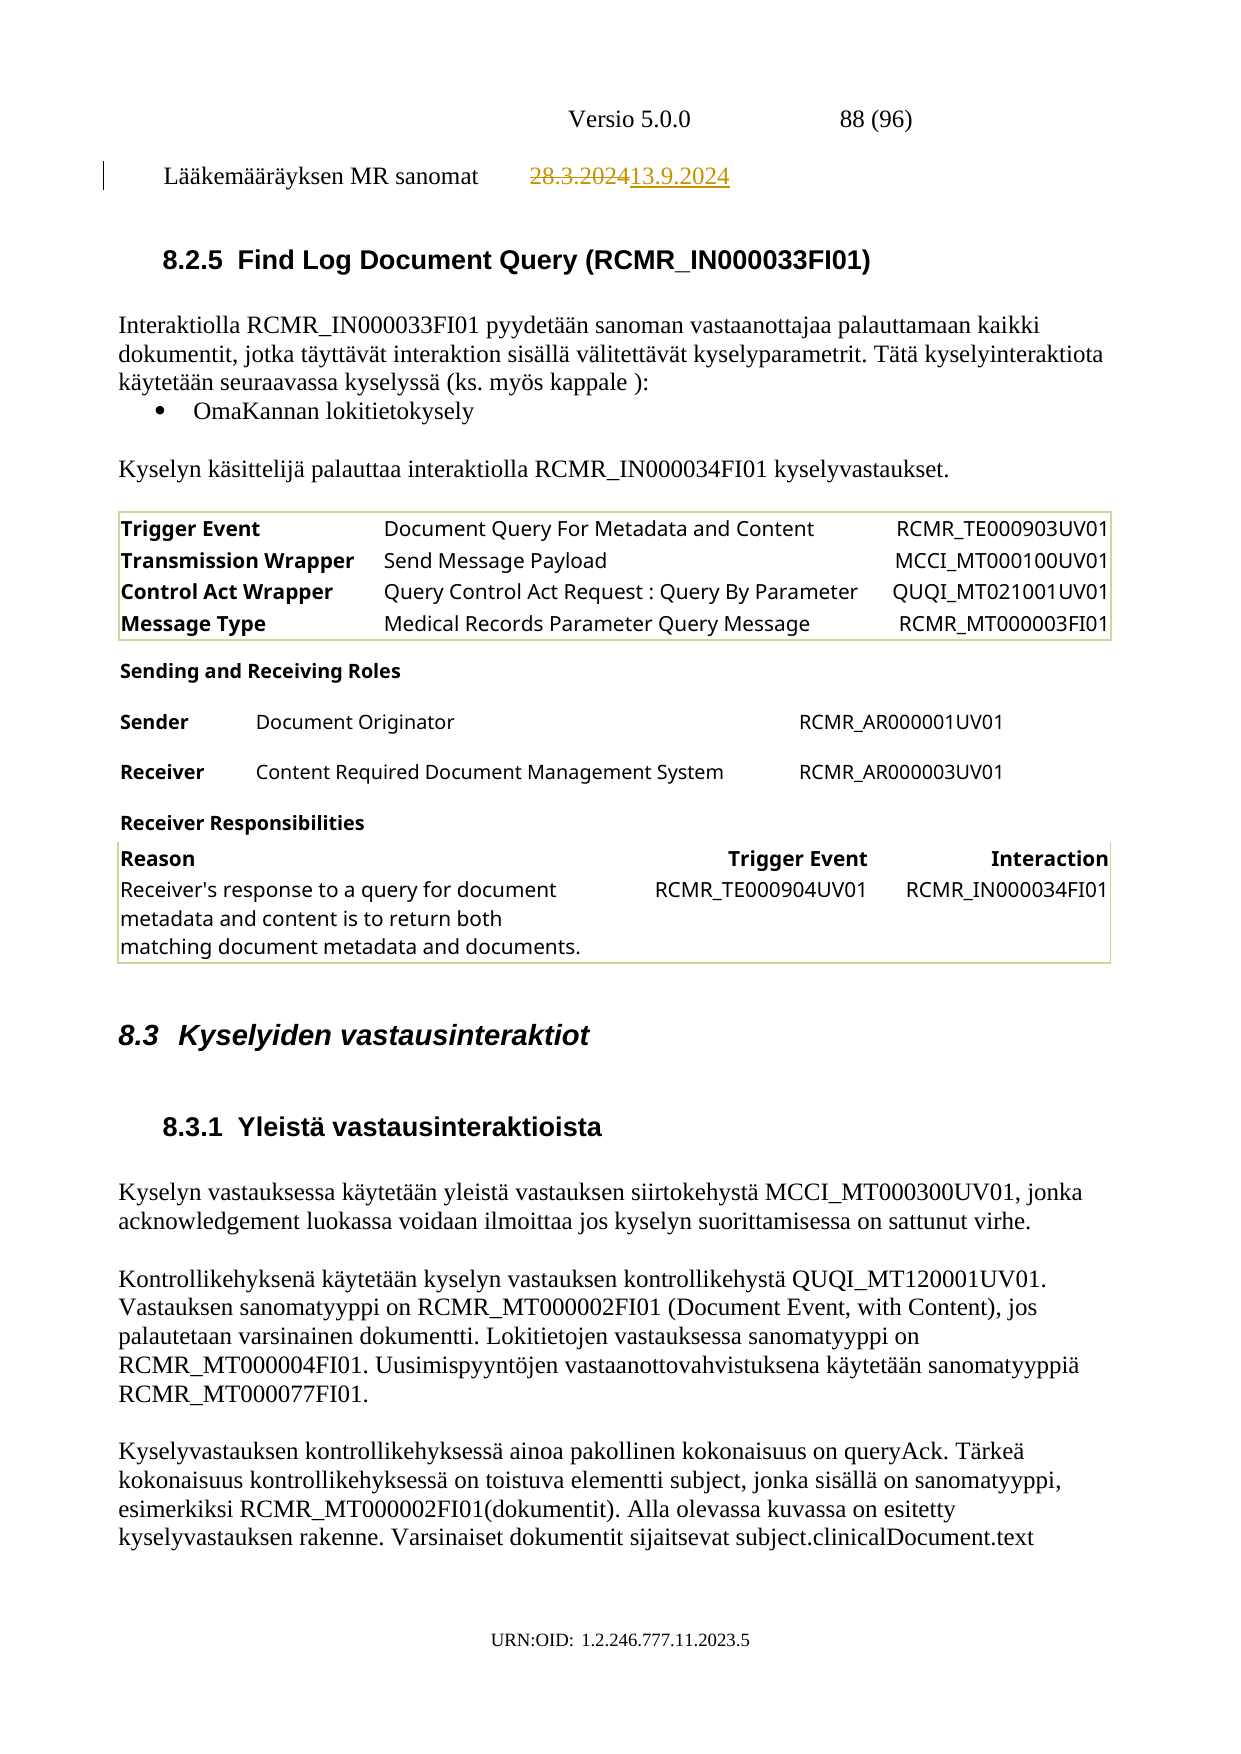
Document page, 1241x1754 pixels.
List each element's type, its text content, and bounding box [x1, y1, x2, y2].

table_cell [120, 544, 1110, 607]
subtitle Yleistä vastausinteraktioista [162, 1111, 1122, 1142]
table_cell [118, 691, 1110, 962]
subtitle Find Log Document Query (RCMR_IN000033FI01) [162, 244, 1122, 275]
text Interaktiolla RCMR_IN000033FI01 pyydetään sanoman vastaanottajaa palauttamaan kaikki dokumentit, jotka täyttävät interaktion sisällä välitettävät kyselyparametrit. Tätä kyselyinteraktiota käytetään seuraavassa kyselyssä (ks. myös kappale 8.1.3): [118, 310, 1122, 396]
text Kontrollikehyksenä käytetään kyselyn vastauksen kontrollikehystä QUQI_MT120001UV01. Vastauksen sanomatyyppi on RCMR_MT000002FI01 (Document Event, with Content), jos palautetaan varsinainen dokumentti. Lokitietojen vastauksessa sanomatyyppi on RCMR_MT000004FI01. Uusimispyyntöjen vastaanottovahvistuksena käytetään sanomatyyppiä RCMR_MT000077FI01. [118, 1264, 1122, 1407]
subtitle Kyselyiden vastausinteraktiot [118, 1018, 1122, 1051]
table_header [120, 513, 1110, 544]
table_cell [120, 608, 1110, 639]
list OmaKannan lokitietokysely [156, 396, 1122, 425]
text Kyselyn vastauksessa käytetään yleistä vastauksen siirtokehystä MCCI_MT000300UV01, jonka acknowledgement luokassa voidaan ilmoittaa jos kyselyn suorittamisessa on sattunut virhe. [118, 1177, 1122, 1235]
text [118, 1436, 1122, 1551]
text Kyselyn käsittelijä palauttaa interaktiolla RCMR_IN000034FI01 kyselyvastaukset. [118, 454, 1122, 482]
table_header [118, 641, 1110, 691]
